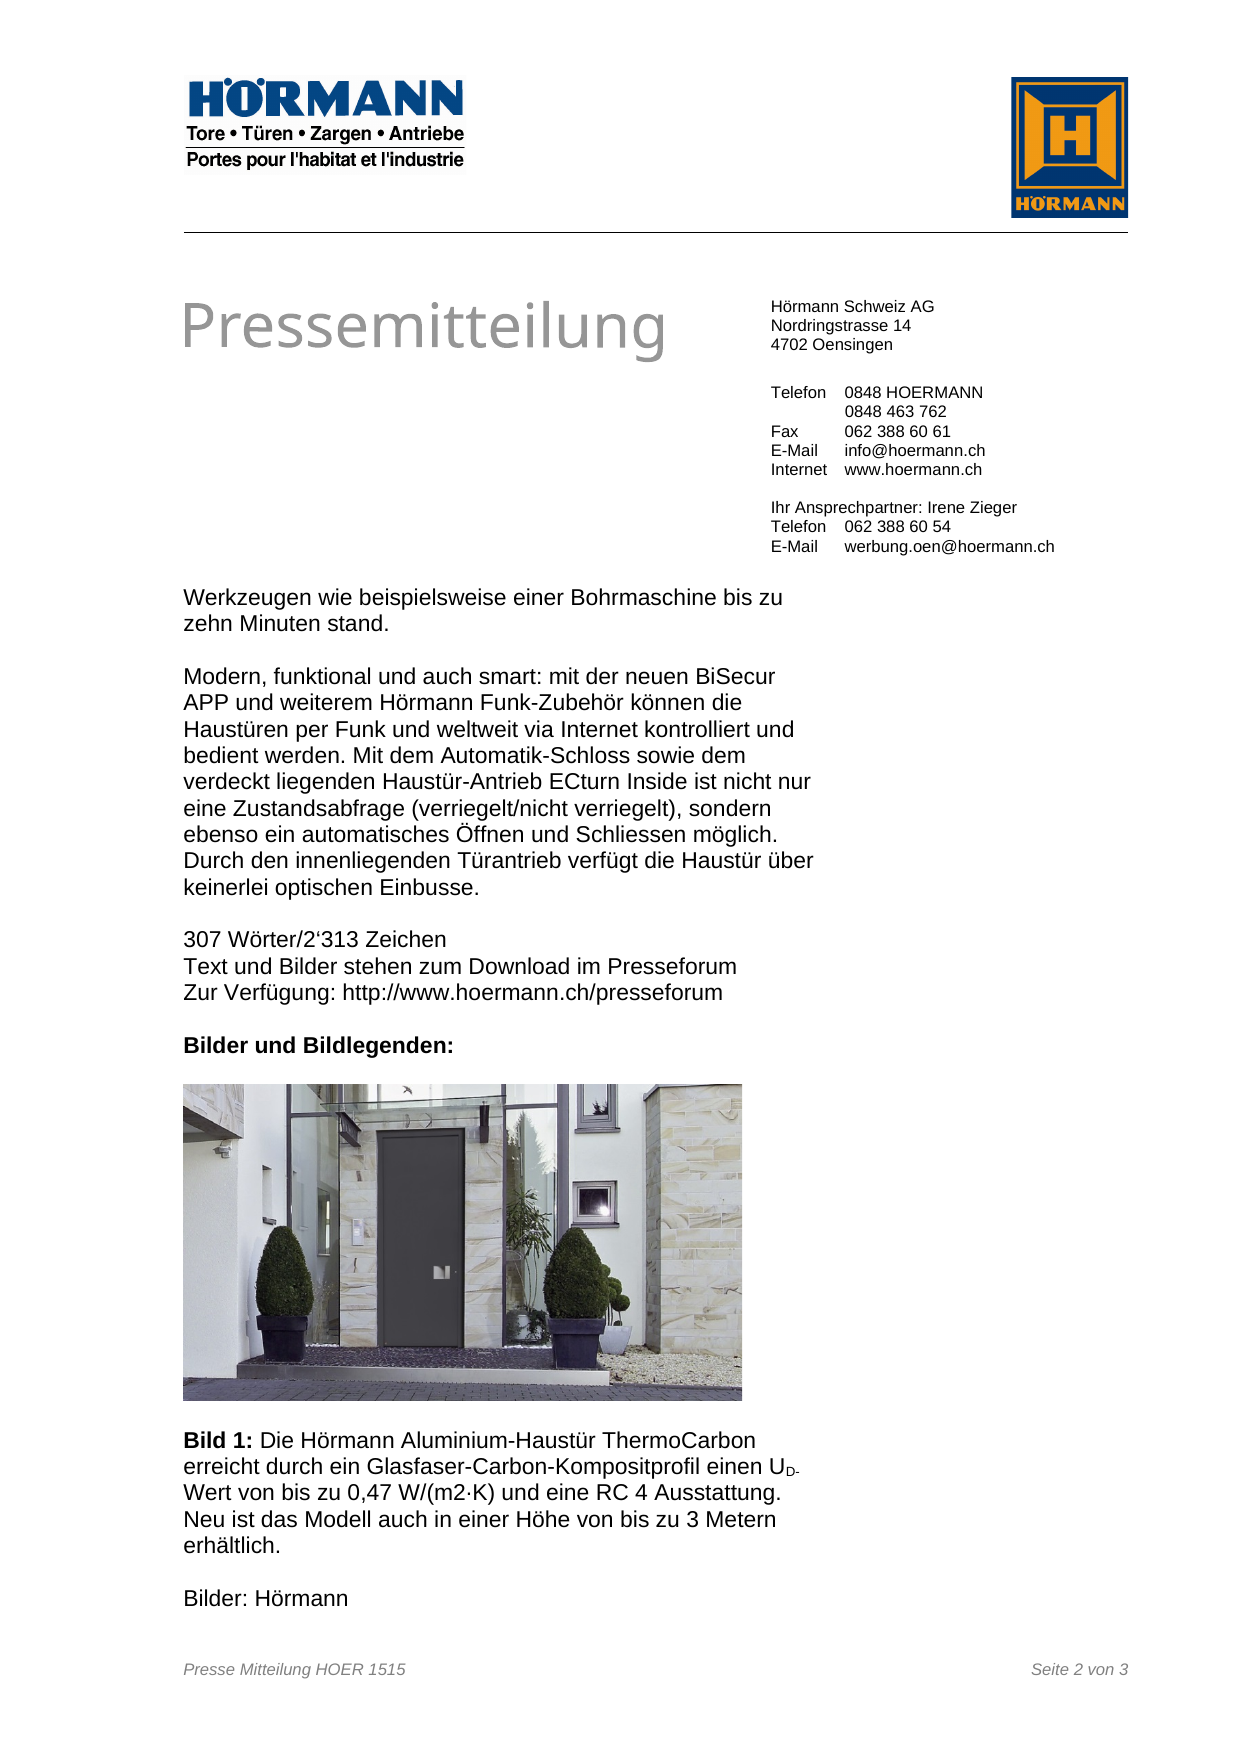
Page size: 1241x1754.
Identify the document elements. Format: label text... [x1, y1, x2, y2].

text 307 Wörter/2‘313 Zeichen [183, 926, 818, 953]
picture [183, 1084, 743, 1401]
table_header [168, 278, 759, 557]
table_header Hörmann Schweiz AG Nordringstrasse 14 4702 Oensingen Telefon 0848 HOERMANN 0848 463 762 Fax 062 388 60 61 E-Mail info@hoermann.ch Internet www.hoermann.ch Ihr Ansprechpartner: Irene Zieger Telefon 062 388 60 54 E-Mail werbung.oen@hoermann.ch [759, 278, 1104, 557]
text Text und Bilder stehen zum Download im Presseforum [183, 953, 818, 979]
text Bild 1: Die Hörmann Aluminium-Haustür ThermoCarbon erreicht durch ein Glasfaser-Carbon-Kompositprofil einen UD-Wert von bis zu 0,47 W/(m2∙K) und eine RC 4 Ausstattung. Neu ist das Modell auch in einer Höhe von bis zu 3 Metern erhältlich. [183, 1427, 818, 1558]
text Bilder und Bildlegenden: [183, 1032, 818, 1058]
picture [1011, 77, 1129, 218]
text Werkzeugen wie beispielsweise einer Bohrmaschine bis zu zehn Minuten stand. [183, 584, 818, 637]
text Modern, funktional und auch smart: mit der neuen BiSecur APP und weiterem Hörmann Funk-Zubehör können die Haustüren per Funk und weltweit via Internet kontrolliert und bedient werden. Mit dem Automatik-Schloss sowie dem verdeckt liegenden Haustür-Antrieb ECturn Inside ist nicht nur eine Zustandsabfrage (verriegelt/nicht verriegelt), sondern ebenso ein automatisches Öffnen und Schliessen möglich. Durch den innenliegenden Türantrieb verfügt die Haustür über keinerlei optischen Einbusse. [183, 663, 818, 900]
text Bilder: Hörmann [183, 1585, 818, 1611]
picture [183, 75, 467, 175]
text Zur Verfügung: http://www.hoermann.ch/presseforum [183, 979, 818, 1006]
